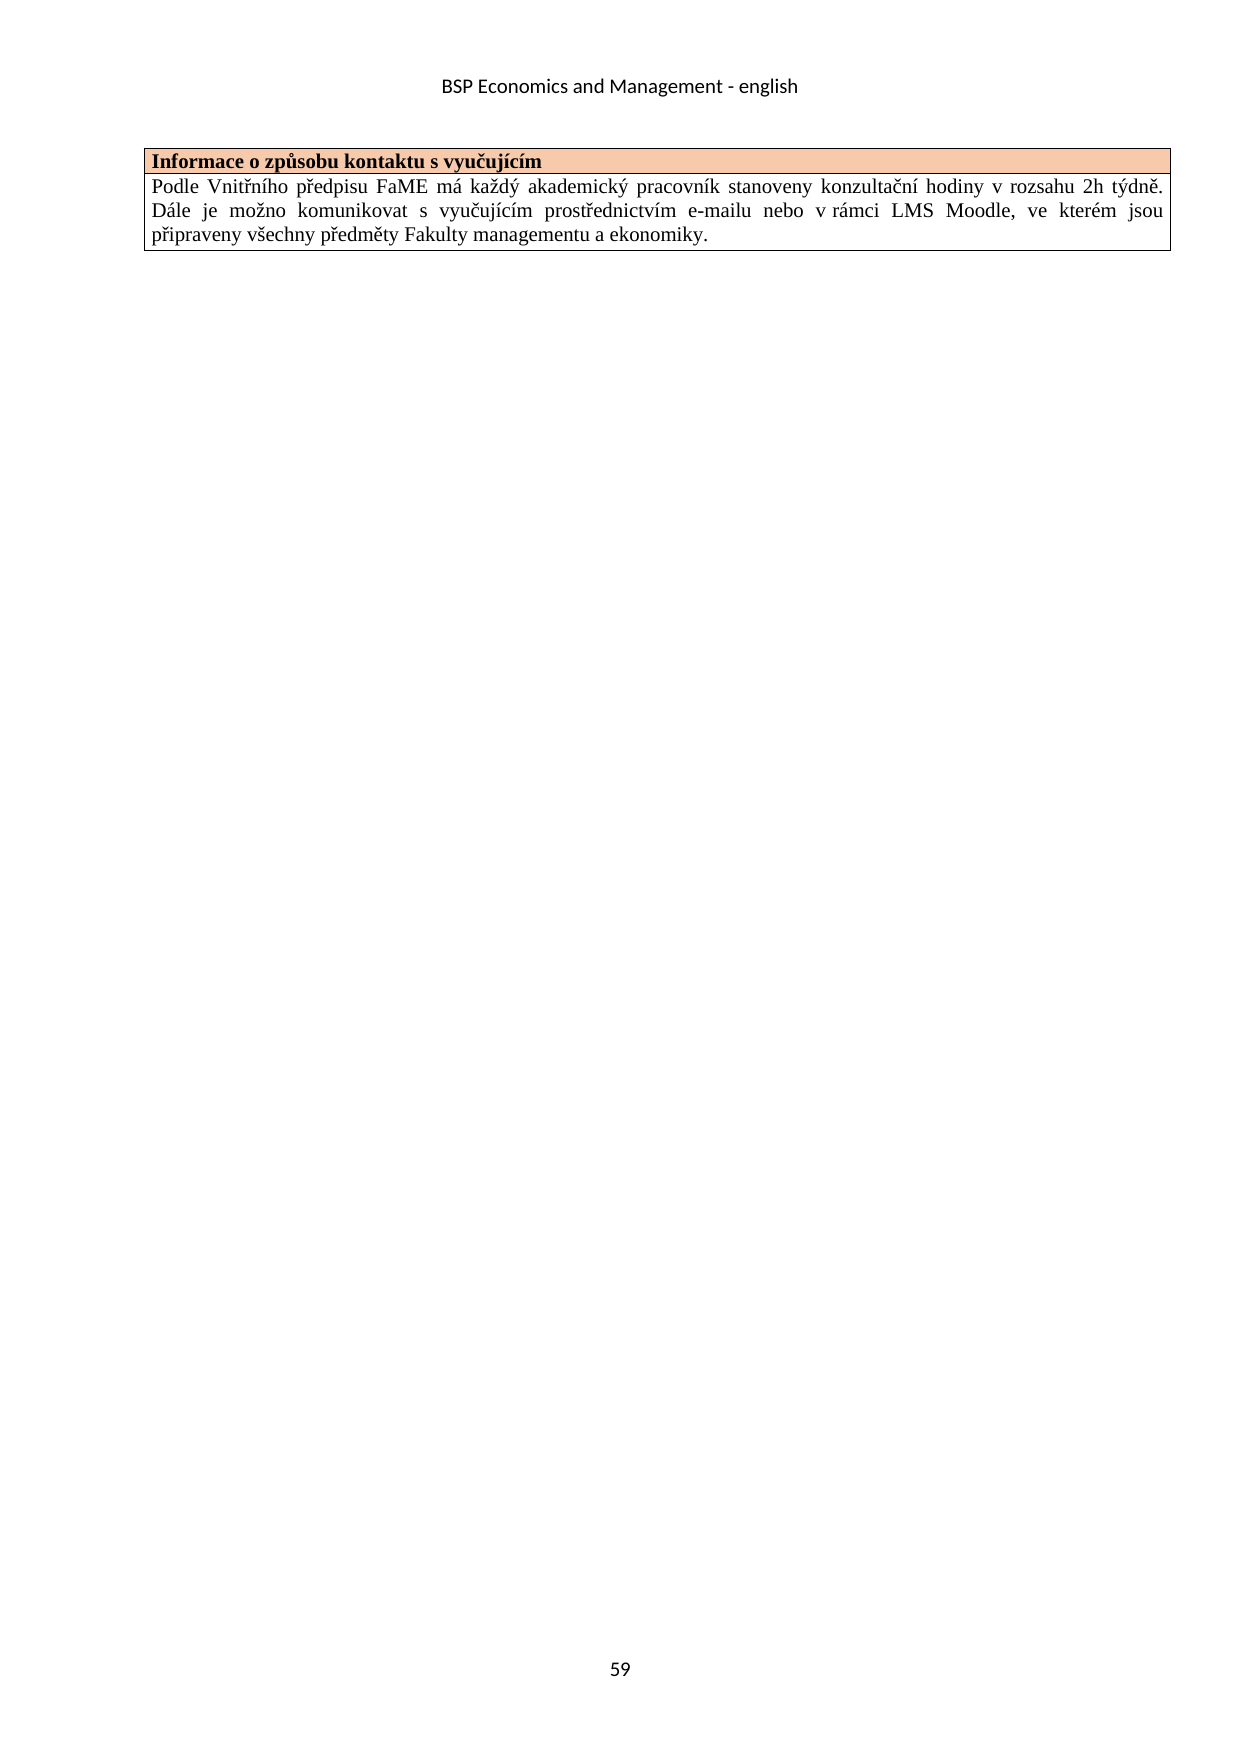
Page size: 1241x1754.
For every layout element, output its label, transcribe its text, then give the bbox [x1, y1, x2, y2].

table_cell Podle Vnitřního předpisu FaME má každý akademický pracovník stanoveny konzultační hodiny v rozsahu 2h týdně. Dále je možno komunikovat s vyučujícím prostřednictvím e-mailu nebo v rámci LMS Moodle, ve kterém jsou připraveny všechny předměty Fakulty managementu a ekonomiky. [145, 174, 1170, 250]
table_cell Informace o způsobu kontaktu s vyučujícím [145, 149, 1170, 173]
